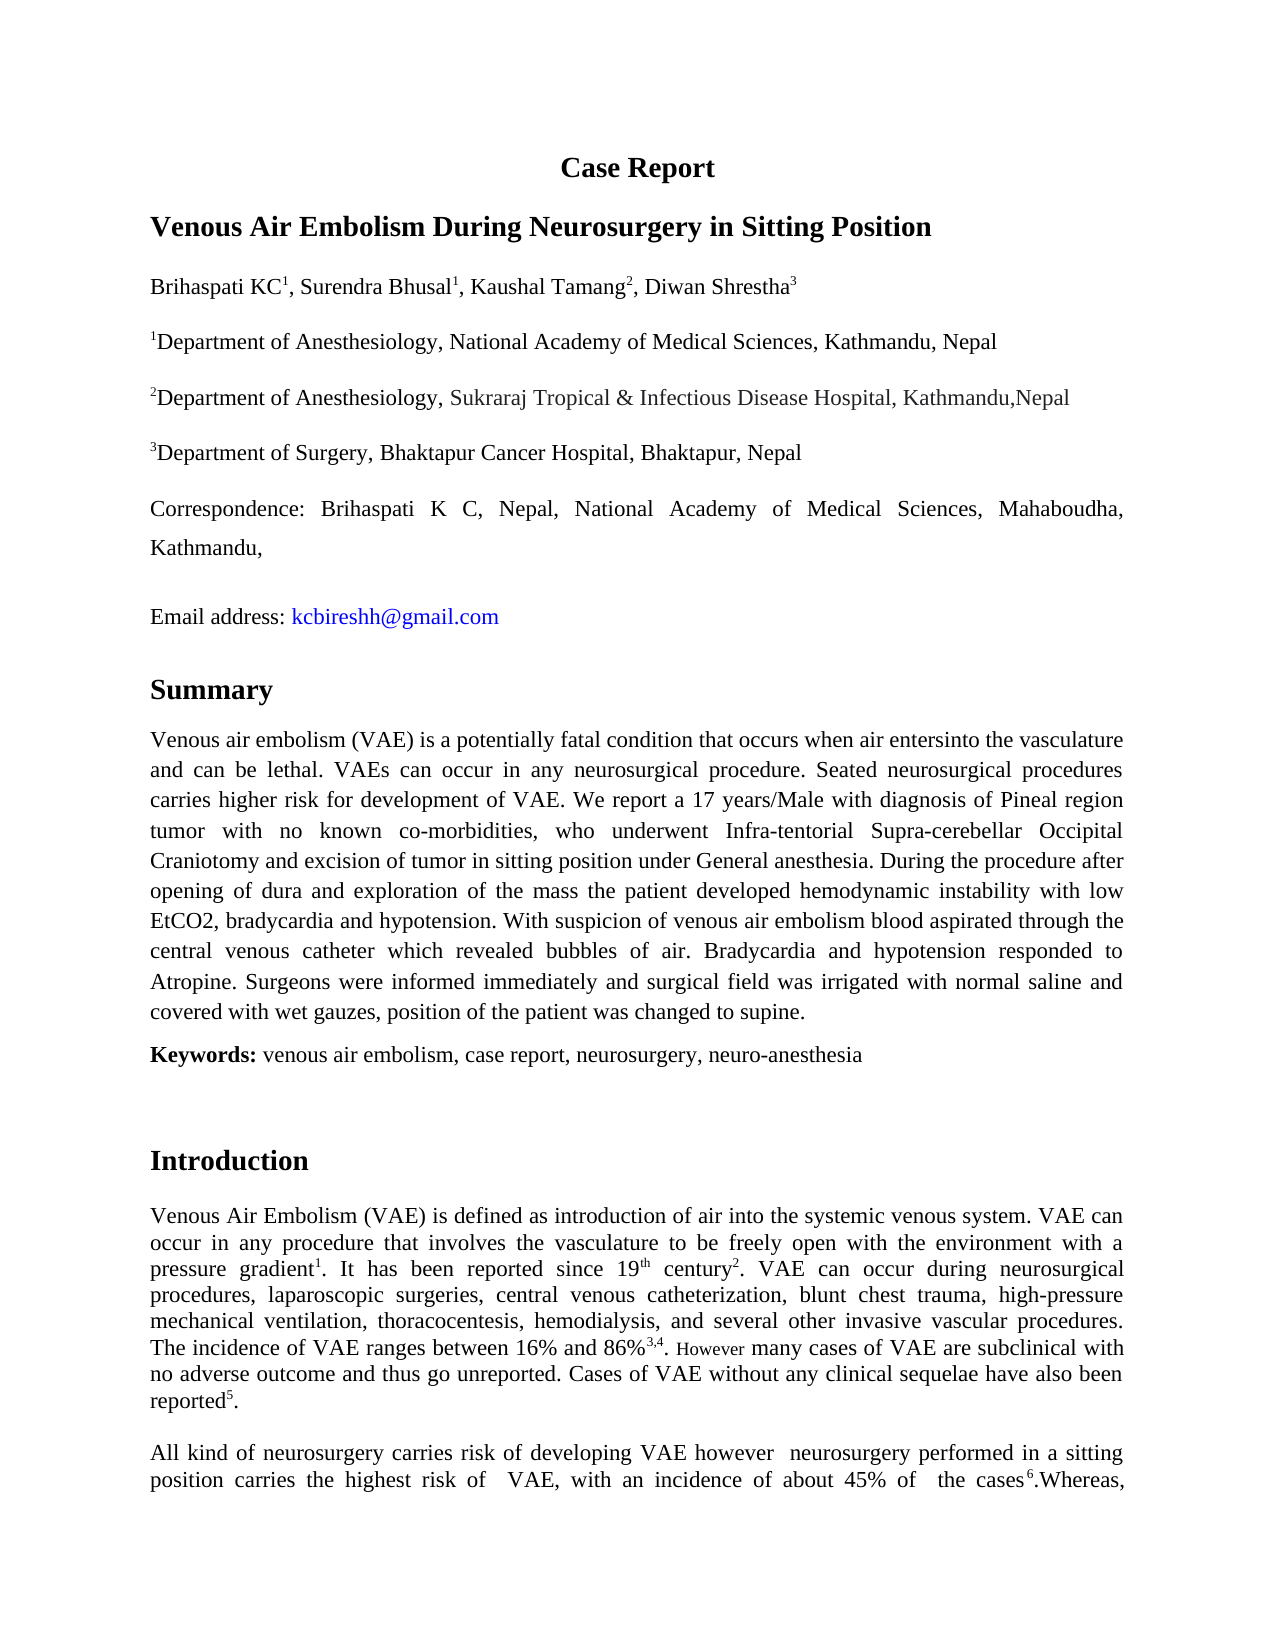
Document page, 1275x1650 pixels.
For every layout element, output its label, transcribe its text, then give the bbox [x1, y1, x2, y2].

text Brihaspati KC1, Surendra Bhusal1, Kaushal Tamang2, Diwan Shrestha3 [150, 273, 1125, 299]
text Venous Air Embolism (VAE) is defined as introduction of air into the systemic venous system. VAE can occur in any procedure that involves the vasculature to be freely open with the environment with a pressure gradient. It has been reported since 19th century. VAE can occur during neurosurgical procedures, laparoscopic surgeries, central venous catheterization, blunt chest trauma, high-pressure mechanical ventilation, thoracocentesis, hemodialysis, and several other invasive vascular procedures. The incidence of VAE ranges between 16% and 86%,. However many cases of VAE are subclinical with no adverse outcome and thus go unreported. Cases of VAE without any clinical sequelae have also been reported. [150, 1202, 1125, 1413]
text 1Department of Anesthesiology, National Academy of Medical Sciences, Kathmandu, Nepal [150, 328, 1125, 355]
text Email address: kcbireshh@gmail.com [150, 603, 1125, 629]
text Correspondence: Brihaspati K C, Nepal, National Academy of Medical Sciences, Mahaboudha, Kathmandu, [150, 495, 1125, 561]
text Keywords: venous air embolism, case report, neurosurgery, neuro-anesthesia [150, 1041, 1125, 1067]
list Summary [150, 672, 1125, 705]
text 2Department of Anesthesiology, Sukraraj Tropical & Infectious Disease Hospital, Kathmandu,Nepal [150, 384, 1125, 410]
text Case Report [150, 150, 1125, 183]
text 3Department of Surgery, Bhaktapur Cancer Hospital, Bhaktapur, Nepal [150, 439, 1125, 466]
text Venous air embolism (VAE) is a potentially fatal condition that occurs when air entersinto the vasculature and can be lethal. VAEs can occur in any neurosurgical procedure. Seated neurosurgical procedures carries higher risk for development of VAE. We report a 17 years/Male with diagnosis of Pineal region tumor with no known co-morbidities, who underwent Infra-tentorial Supra-cerebellar Occipital Craniotomy and excision of tumor in sitting position under General anesthesia. During the procedure after opening of dura and exploration of the mass the patient developed hemodynamic instability with low EtCO2, bradycardia and hypotension. With suspicion of venous air embolism blood aspirated through the central venous catheter which revealed bubbles of air. Bradycardia and hypotension responded to Atropine. Surgeons were informed immediately and surgical field was irrigated with normal saline and covered with wet gauzes, position of the patient was changed to supine. [150, 726, 1125, 1024]
text Venous Air Embolism During Neurosurgery in Sitting Position [150, 209, 1125, 243]
text Introduction [150, 1143, 1125, 1176]
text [150, 1439, 1125, 1492]
